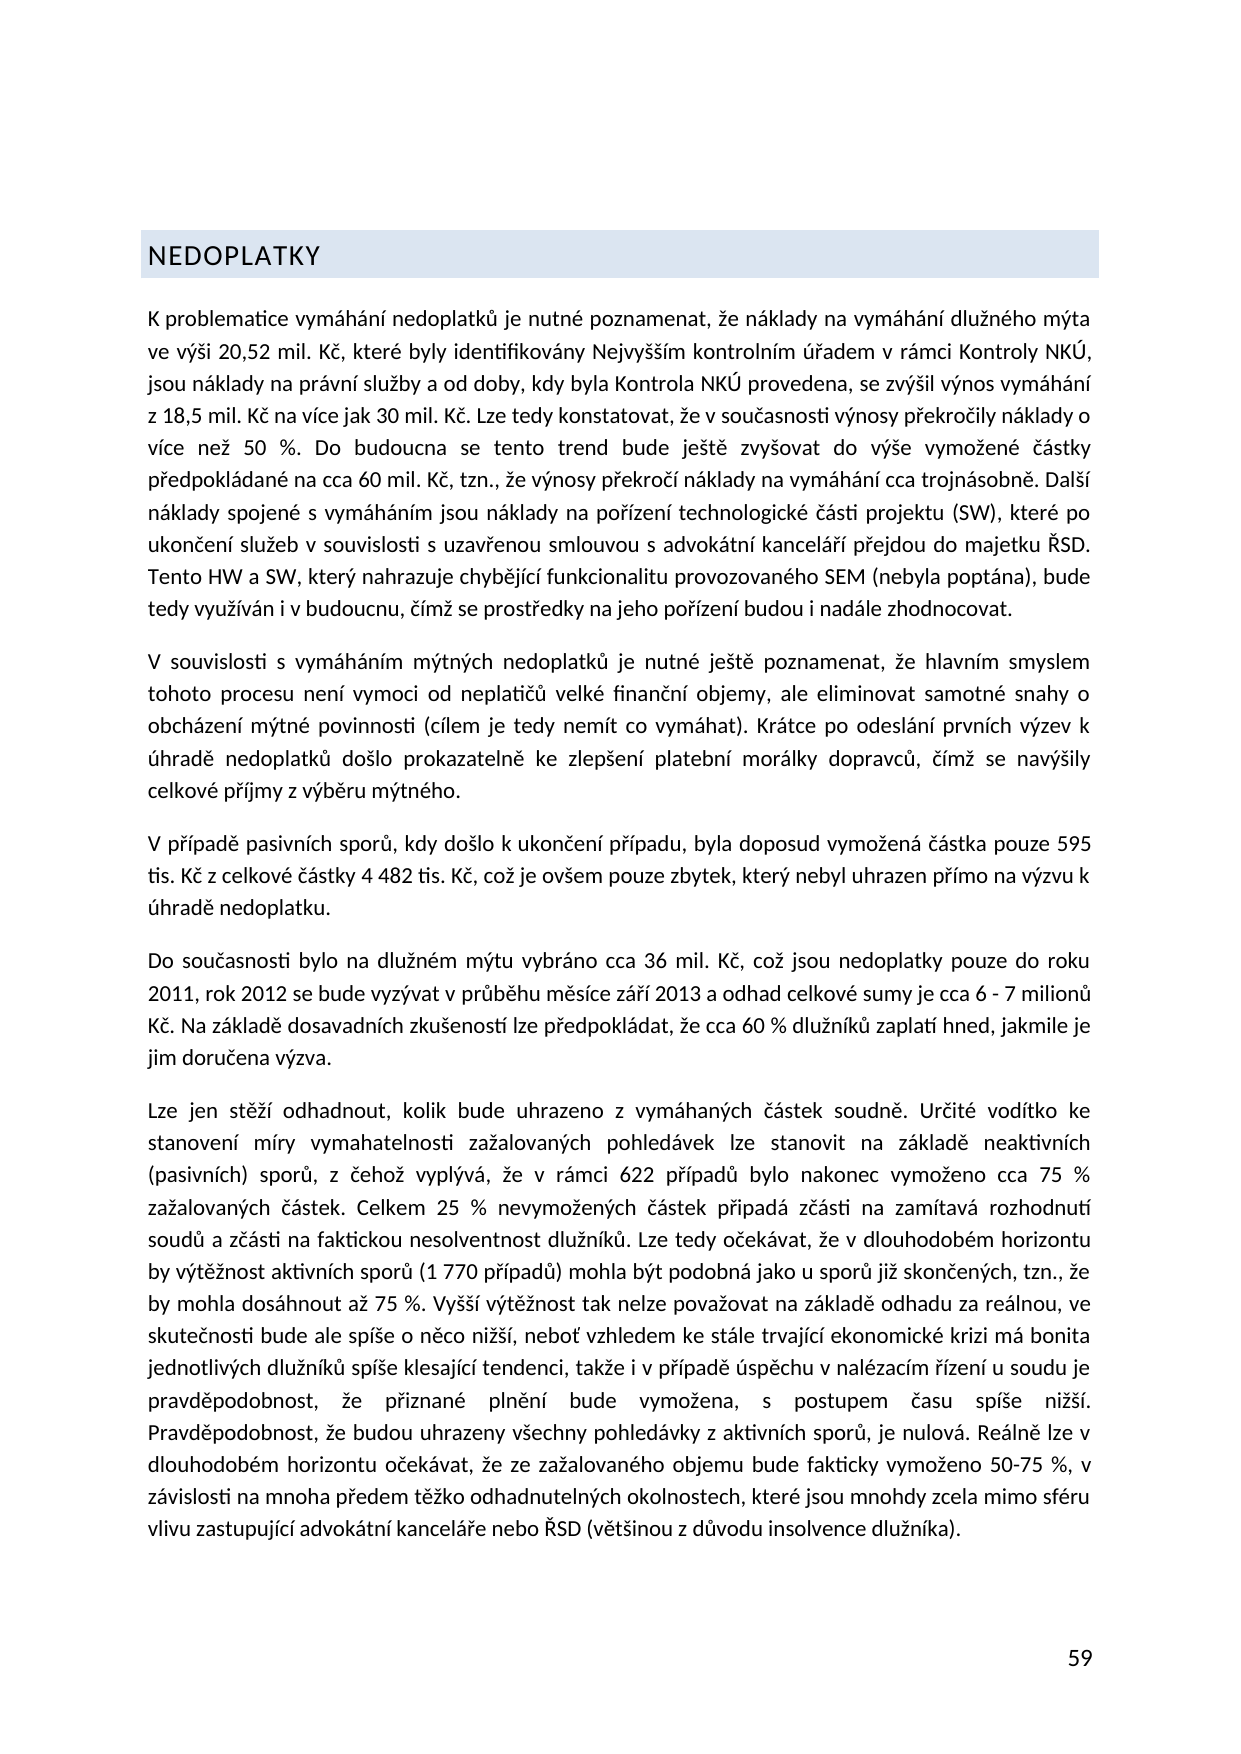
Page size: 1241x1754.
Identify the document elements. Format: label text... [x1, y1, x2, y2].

text Lze jen stěží odhadnout, kolik bude uhrazeno z vymáhaných částek soudně. Určité vodítko ke stanovení míry vymahatelnosti zažalovaných pohledávek lze stanovit na základě neaktivních (pasivních) sporů, z čehož vyplývá, že v rámci 622 případů bylo nakonec vymoženo cca 75 % zažalovaných částek. Celkem 25 % nevymožených částek připadá zčásti na zamítavá rozhodnutí soudů a zčásti na faktickou nesolventnost dlužníků. Lze tedy očekávat, že v dlouhodobém horizontu by výtěžnost aktivních sporů (1 770 případů) mohla být podobná jako u sporů již skončených, tzn., že by mohla dosáhnout až 75 %. Vyšší výtěžnost tak nelze považovat na základě odhadu za reálnou, ve skutečnosti bude ale spíše o něco nižší, neboť vzhledem ke stále trvající ekonomické krizi má bonita jednotlivých dlužníků spíše klesající tendenci, takže i v případě úspěchu v nalézacím řízení u soudu je pravděpodobnost, že přiznané plnění bude vymožena, s postupem času spíše nižší. Pravděpodobnost, že budou uhrazeny všechny pohledávky z aktivních sporů, je nulová. Reálně lze v dlouhodobém horizontu očekávat, že ze zažalovaného objemu bude fakticky vymoženo 50-75 %, v závislosti na mnoha předem těžko odhadnutelných okolnostech, které jsou mnohdy zcela mimo sféru vlivu zastupující advokátní kanceláře nebo ŘSD (většinou z důvodu insolvence dlužníka). [148, 1096, 1092, 1542]
text K problematice vymáhání nedoplatků je nutné poznamenat, že náklady na vymáhání dlužného mýta ve výši 20,52 mil. Kč, které byly identifikovány Nejvyšším kontrolním úřadem v rámci Kontroly NKÚ, jsou náklady na právní služby a od doby, kdy byla Kontrola NKÚ provedena, se zvýšil výnos vymáhání z 18,5 mil. Kč na více jak 30 mil. Kč. Lze tedy konstatovat, že v současnosti výnosy překročily náklady o více než 50 %. Do budoucna se tento trend bude ještě zvyšovat do výše vymožené částky předpokládané na cca 60 mil. Kč, tzn., že výnosy překročí náklady na vymáhání cca trojnásobně. Další náklady spojené s vymáháním jsou náklady na pořízení technologické části projektu (SW), které po ukončení služeb v souvislosti s uzavřenou smlouvou s advokátní kanceláří přejdou do majetku ŘSD. Tento HW a SW, který nahrazuje chybějící funkcionalitu provozovaného SEM (nebyla poptána), bude tedy využíván i v budoucnu, čímž se prostředky na jeho pořízení budou i nadále zhodnocovat. [148, 304, 1092, 622]
subtitle Nedoplatky [148, 237, 1092, 272]
text V souvislosti s vymáháním mýtných nedoplatků je nutné ještě poznamenat, že hlavním smyslem tohoto procesu není vymoci od neplatičů velké finanční objemy, ale eliminovat samotné snahy o obcházení mýtné povinnosti (cílem je tedy nemít co vymáhat). Krátce po odeslání prvních výzev k úhradě nedoplatků došlo prokazatelně ke zlepšení platební morálky dopravců, čímž se navýšily celkové příjmy z výběru mýtného. [148, 647, 1092, 804]
text V případě pasivních sporů, kdy došlo k ukončení případu, byla doposud vymožená částka pouze 595 tis. Kč z celkové částky 4 482 tis. Kč, což je ovšem pouze zbytek, který nebyl uhrazen přímo na výzvu k úhradě nedoplatku. [148, 829, 1092, 921]
text Do současnosti bylo na dlužném mýtu vybráno cca 36 mil. Kč, což jsou nedoplatky pouze do roku 2011, rok 2012 se bude vyzývat v průběhu měsíce září 2013 a odhad celkové sumy je cca 6 - 7 milionů Kč. Na základě dosavadních zkušeností lze předpokládat, že cca 60 % dlužníků zaplatí hned, jakmile je jim doručena výzva. [148, 946, 1092, 1071]
